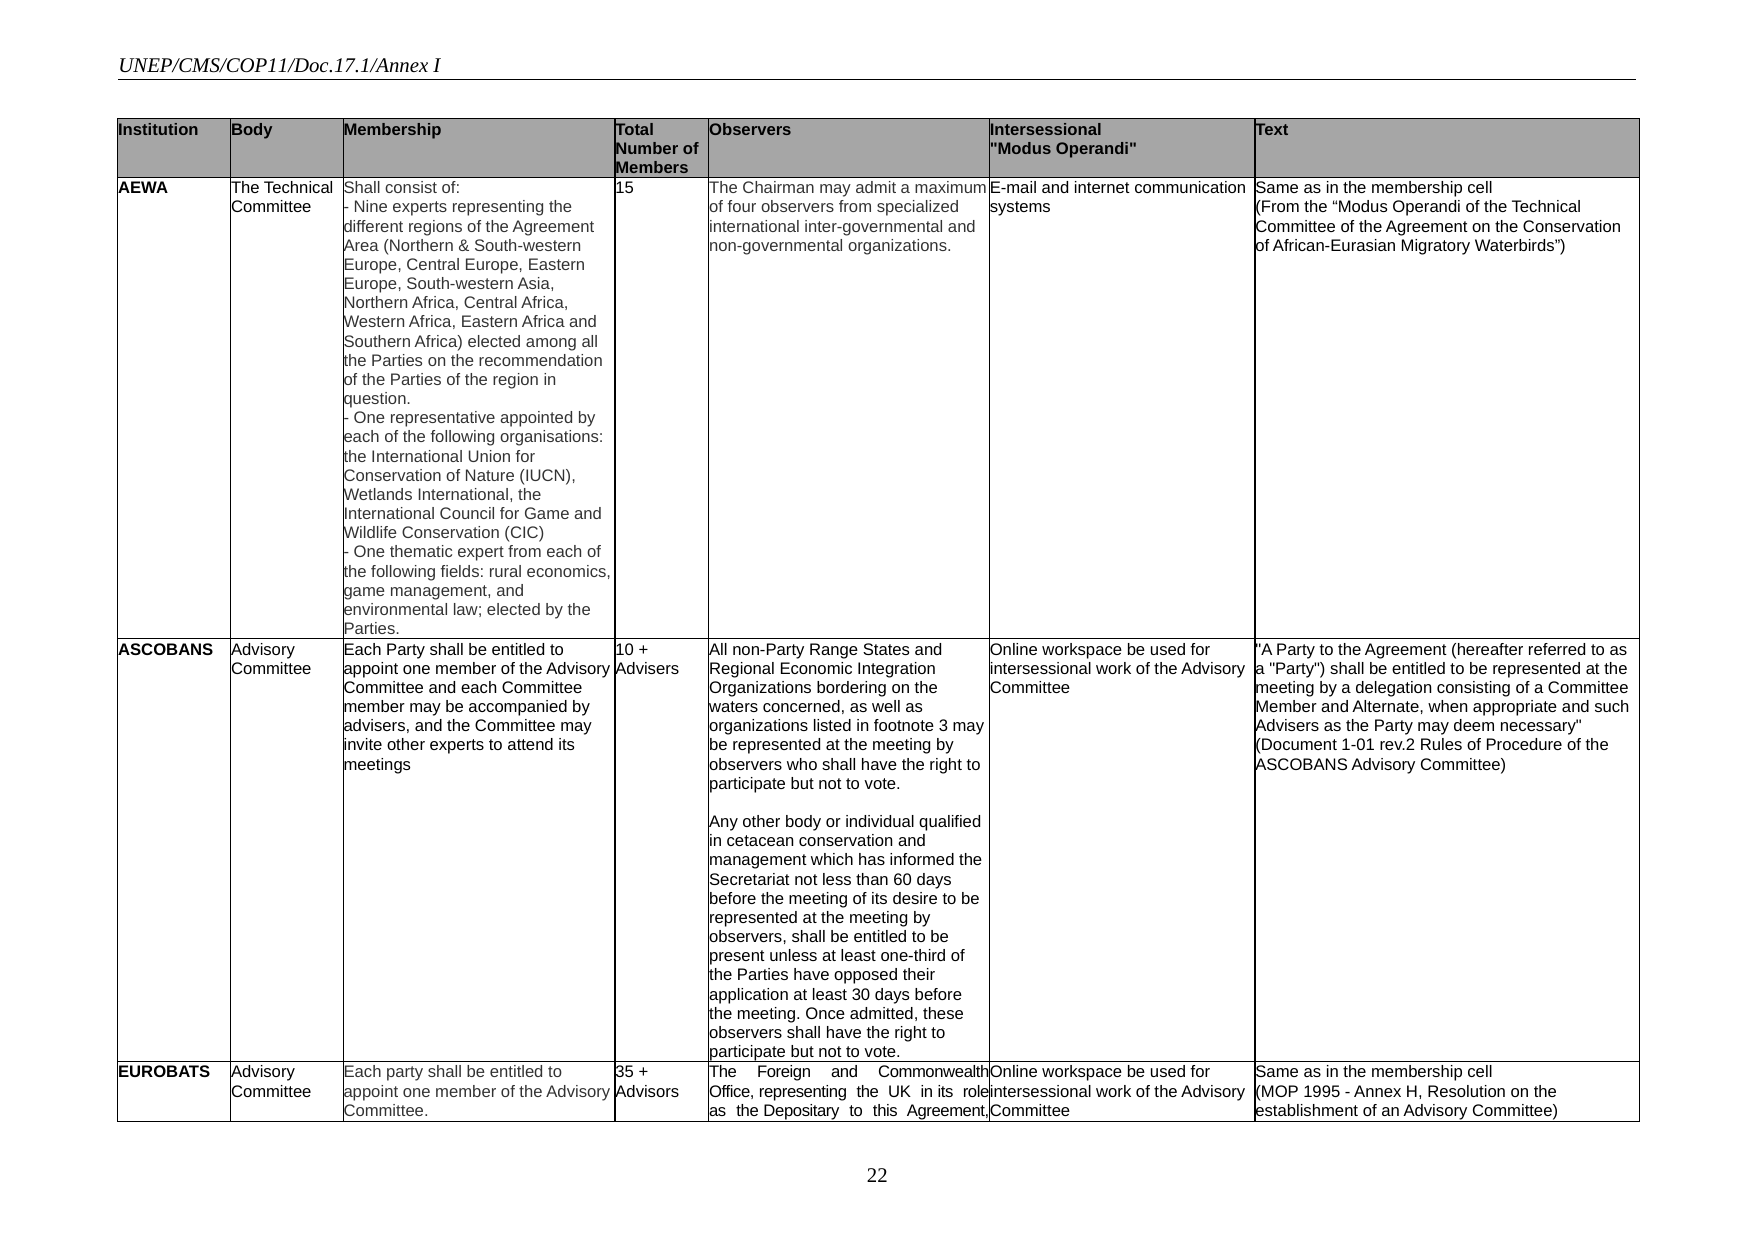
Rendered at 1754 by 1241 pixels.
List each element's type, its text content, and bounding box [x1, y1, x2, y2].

table_header Intersessional "Modus Operandi" [990, 119, 1254, 177]
table_header Membership [344, 119, 614, 177]
table_cell Shall consist of: - Nine experts representing the different regions of the Agreement Area (Northern & South-western Europe, Central Europe, Eastern Europe, South-western Asia, Northern Africa, Central Africa, Western Africa, Eastern Africa and Southern Africa) elected among all the Parties on the recommendation of the Parties of the region in question. - One representative appointed by each of the following organisations: the International Union for Conservation of Nature (IUCN), Wetlands International, the International Council for Game and Wildlife Conservation (CIC) - One thematic expert from each of the following fields: rural economics, game management, and environmental law; elected by the Parties. [344, 178, 614, 638]
table_cell EUROBATS [118, 1062, 230, 1121]
table_cell Same as in the membership cell (From the “Modus Operandi of the Technical Committee of the Agreement on the Conservation of African-Eurasian Migratory Waterbirds”) [1256, 178, 1639, 638]
table_cell 15 [616, 178, 708, 638]
table_cell Advisory Committee [231, 639, 343, 1061]
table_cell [990, 1062, 1254, 1121]
table_header Text [1256, 119, 1639, 177]
table_cell All non-Party Range States and Regional Economic Integration Organizations bordering on the waters concerned, as well as organizations listed in footnote 3 may be represented at the meeting by observers who shall have the right to participate but not to vote. Any other body or individual qualified in cetacean conservation and management which has informed the Secretariat not less than 60 days before the meeting of its desire to be represented at the meeting by observers, shall be entitled to be present unless at least one-third of the Parties have opposed their application at least 30 days before the meeting. Once admitted, these observers shall have the right to participate but not to vote. [709, 639, 989, 1061]
table_header Institution [118, 119, 230, 177]
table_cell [709, 1062, 989, 1121]
table_cell 35 + Advisors [616, 1062, 708, 1121]
table_header Observers [709, 119, 989, 177]
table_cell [344, 1062, 614, 1121]
table_cell Online workspace be used for intersessional work of the Advisory Committee [990, 639, 1254, 1061]
table_cell ASCOBANS [118, 639, 230, 1061]
table_cell Advisory Committee [231, 1062, 343, 1121]
table_cell 10 + Advisers [616, 639, 708, 1061]
table_header Body [231, 119, 343, 177]
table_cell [1256, 1062, 1639, 1121]
table_cell E-mail and internet communication systems [990, 178, 1254, 638]
table_cell The Technical Committee [231, 178, 343, 638]
table_cell AEWA [118, 178, 230, 638]
table_cell The Chairman may admit a maximum of four observers from specialized international inter-governmental and non-governmental organizations. [709, 178, 989, 638]
table_header Total Number of Members [616, 119, 708, 177]
table_cell Each Party shall be entitled to appoint one member of the Advisory Committee and each Committee member may be accompanied by advisers, and the Committee may invite other experts to attend its meetings [344, 639, 614, 1061]
table_cell "A Party to the Agreement (hereafter referred to as a "Party") shall be entitled to be represented at the meeting by a delegation consisting of a Committee Member and Alternate, when appropriate and such Advisers as the Party may deem necessary" (Document 1-01 rev.2 Rules of Procedure of the ASCOBANS Advisory Committee) [1256, 639, 1639, 1061]
